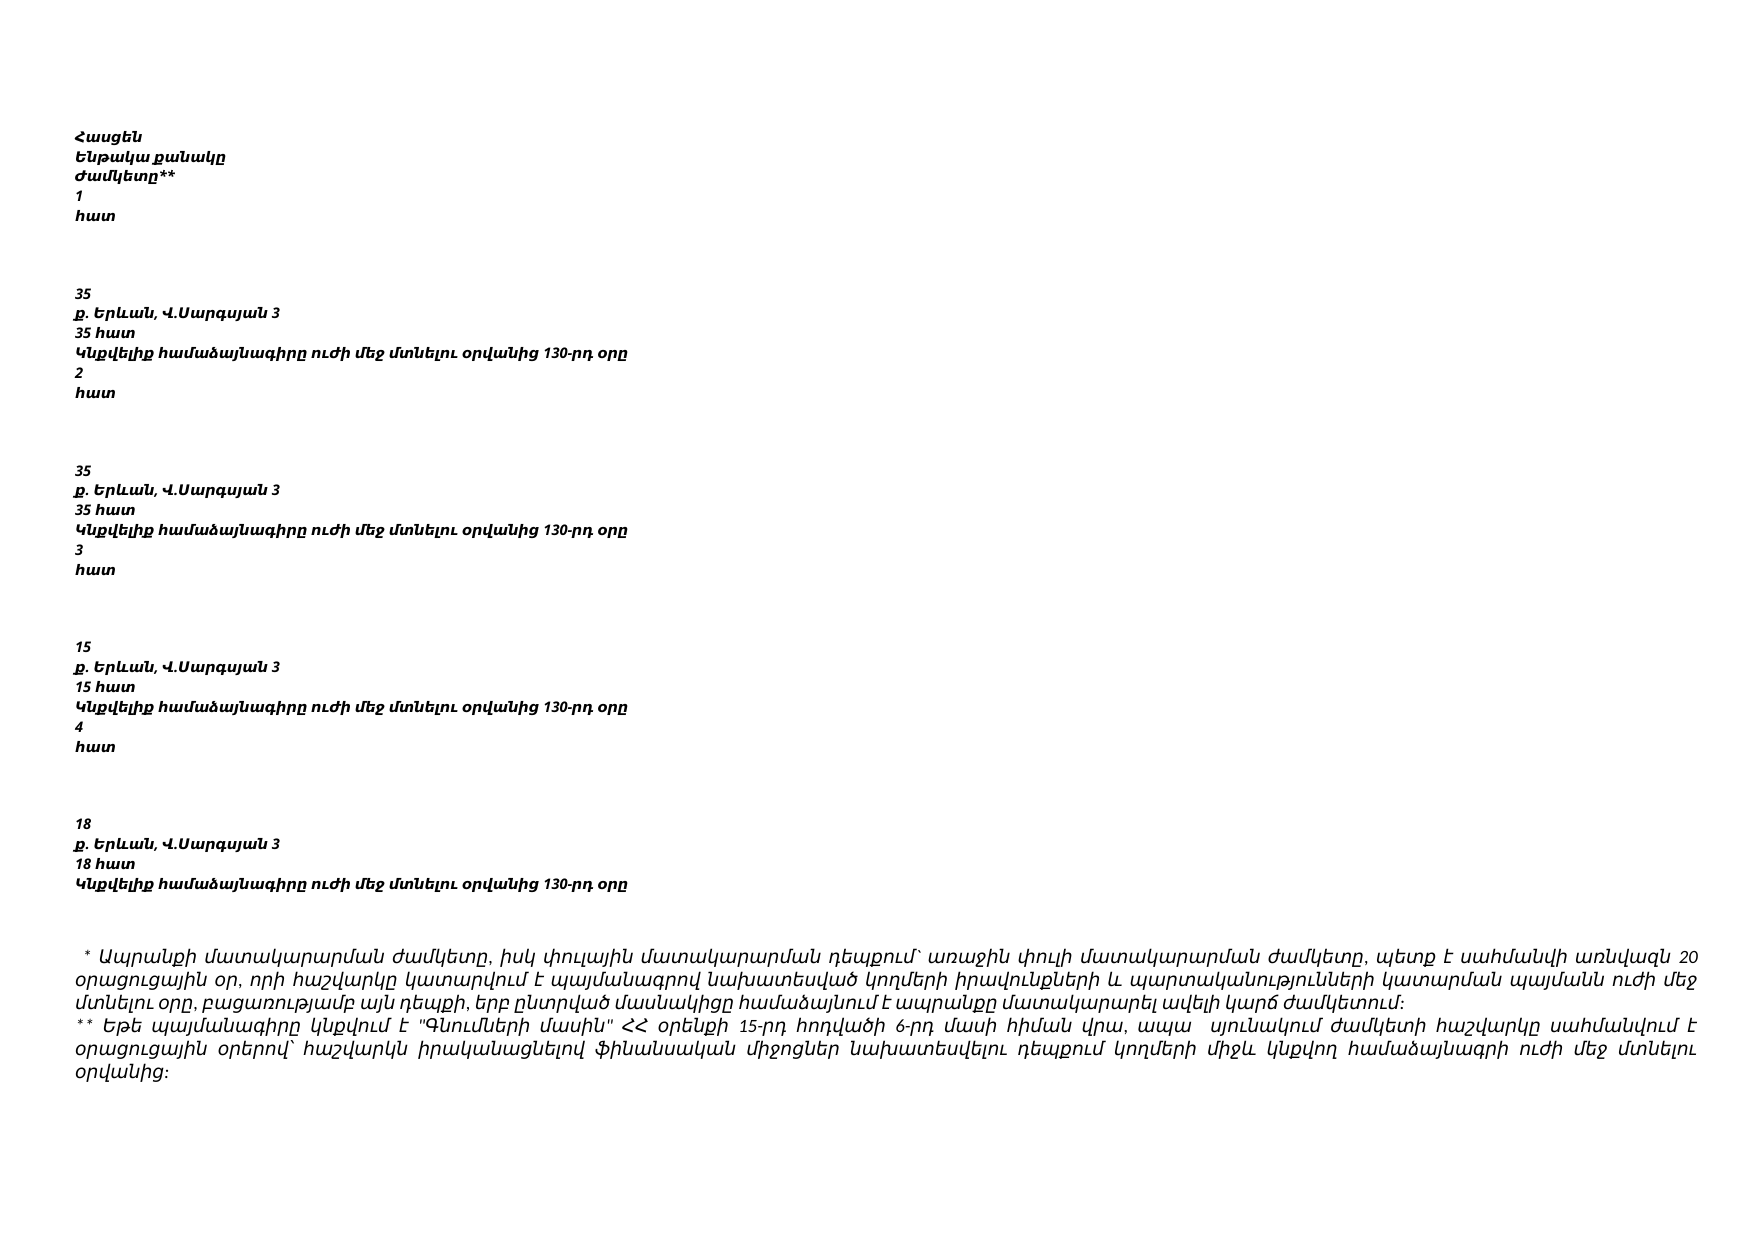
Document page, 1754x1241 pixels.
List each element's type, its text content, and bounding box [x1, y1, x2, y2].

text * Ապրանքի մատակարարման ժամկետը, իսկ փուլային մատակարարման դեպքում` առաջին փուլի մատակարարման ժամկետը, պետք է սահմանվի առնվազն 20 օրացուցային օր, որի հաշվարկը կատարվում է պայմանագրով նախատեսված կողմերի իրավունքների և պարտականությունների կատարման պայմանն ուժի մեջ մտնելու օրը, բացառությամբ այն դեպքի, երբ ընտրված մասնակիցը համաձայնում է ապրանքը մատակարարել ավելի կարճ ժամկետում: [75, 945, 1698, 1014]
text ** Եթե պայմանագիրը կնքվում է "Գնումների մասին" ՀՀ օրենքի 15-րդ հոդվածի 6-րդ մասի հիման վրա, ապա սյունակում ժամկետի հաշվարկը սահմանվում է օրացուցային օրերով՝ հաշվարկն իրականացնելով ֆինանսական միջոցներ նախատեսվելու դեպքում կողմերի միջև կնքվող համաձայնագրի ուժի մեջ մտնելու օրվանից: [75, 1014, 1698, 1083]
